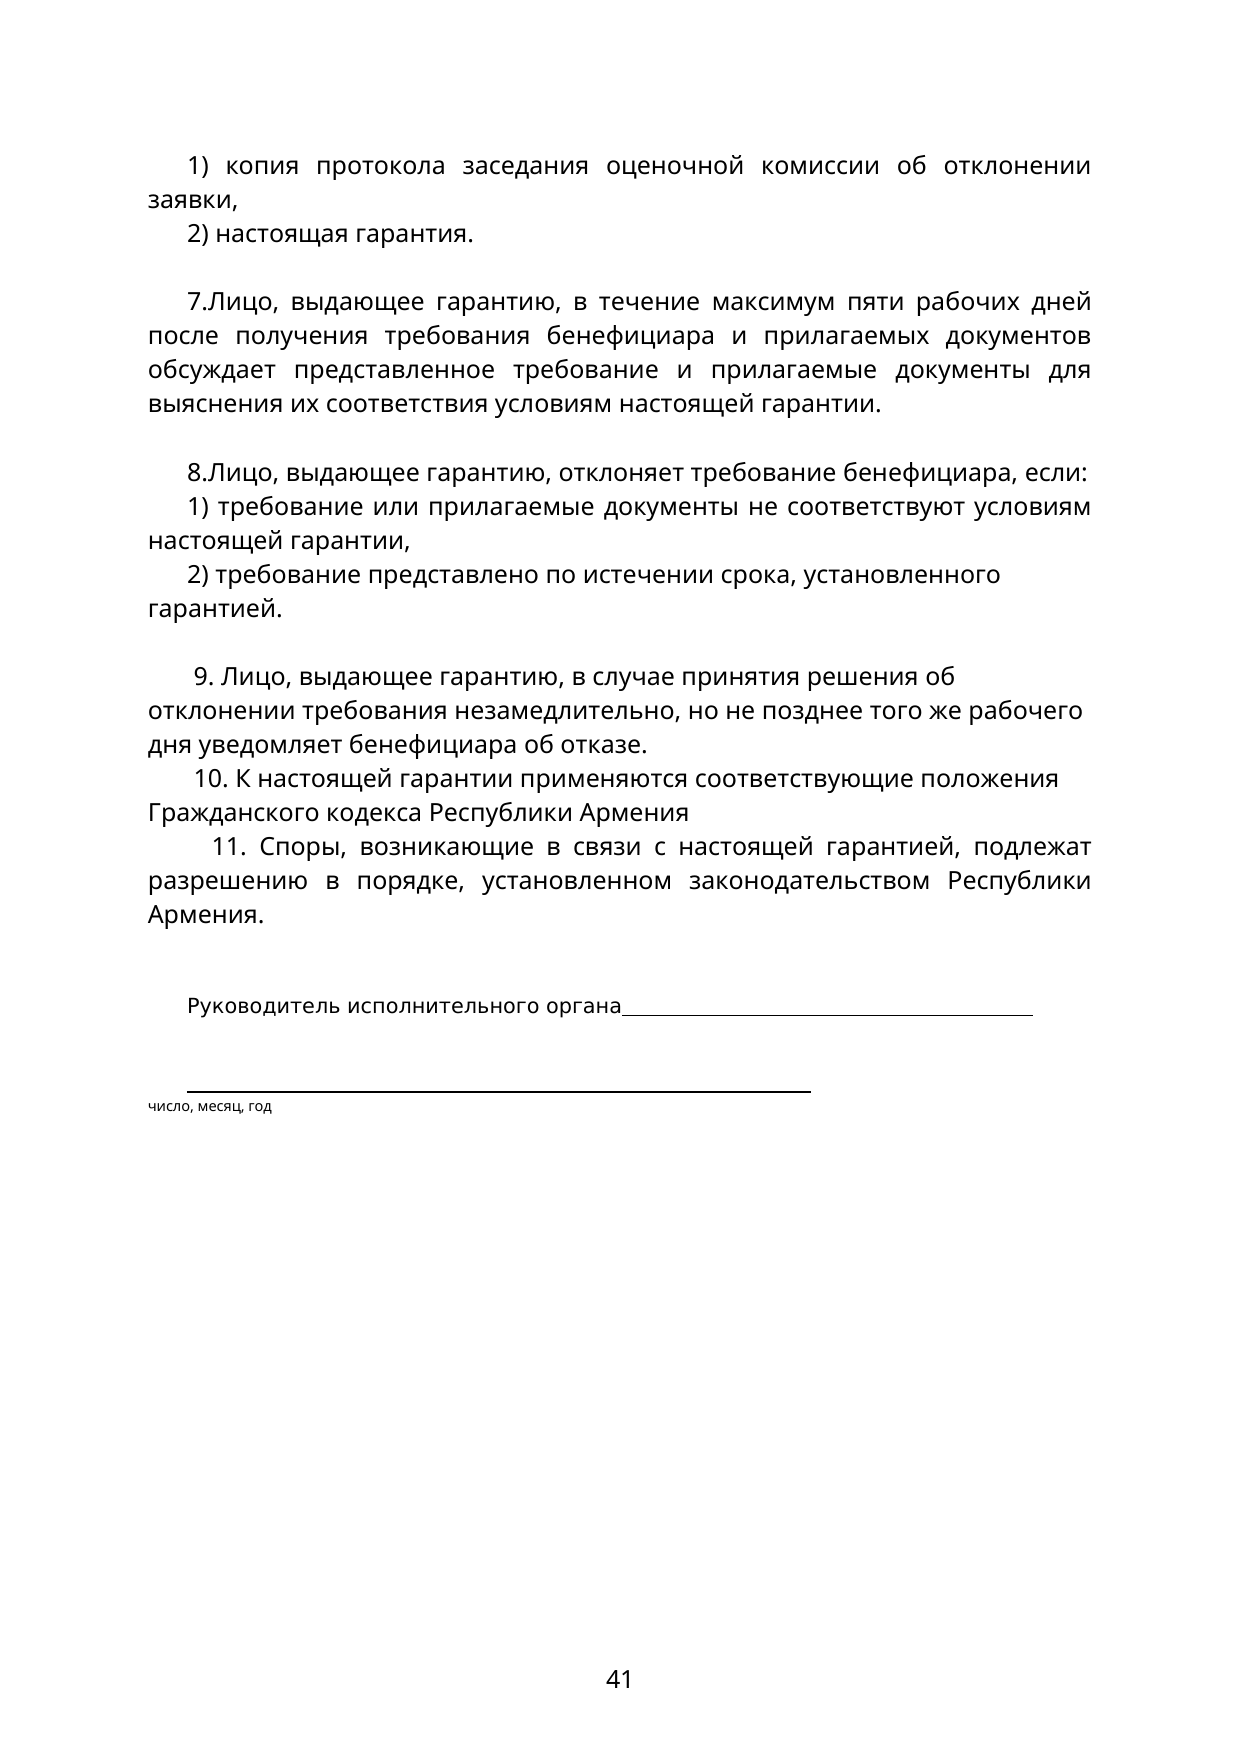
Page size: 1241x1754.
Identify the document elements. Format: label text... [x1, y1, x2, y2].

text 2) требование представлено по истечении срока, установленного гарантией. [148, 556, 1092, 624]
text 7.Лицо, выдающее гарантию, в течение максимум пяти рабочих дней после получения требования бенефициара и прилагаемых документов обсуждает представленное требование и прилагаемые документы для выяснения их соответствия условиям настоящей гарантии. [148, 284, 1092, 420]
text 1) требование или прилагаемые документы не соответствуют условиям настоящей гарантии, [148, 488, 1092, 556]
text 9. Лицо, выдающее гарантию, в случае принятия решения об отклонении требования незамедлительно, но не позднее того же рабочего дня уведомляет бенефициара об отказе. [148, 659, 1092, 761]
text число, месяц, год [148, 1095, 1092, 1129]
text 10. К настоящей гарантии применяются соответствующие положения Гражданского кодекса Республики Армения [148, 761, 1092, 829]
text 8.Лицо, выдающее гарантию, отклоняет требование бенефициара, если: [148, 454, 1092, 488]
text 1) копия протокола заседания оценочной комиссии об отклонении заявки, [148, 148, 1092, 216]
text 2) настоящая гарантия. [148, 216, 1092, 250]
text 11. Споры, возникающие в связи с настоящей гарантией, подлежат разрешению в порядке, установленном законодательством Республики Армения. [148, 829, 1092, 931]
text Руководитель исполнительного органа [148, 994, 1092, 1018]
